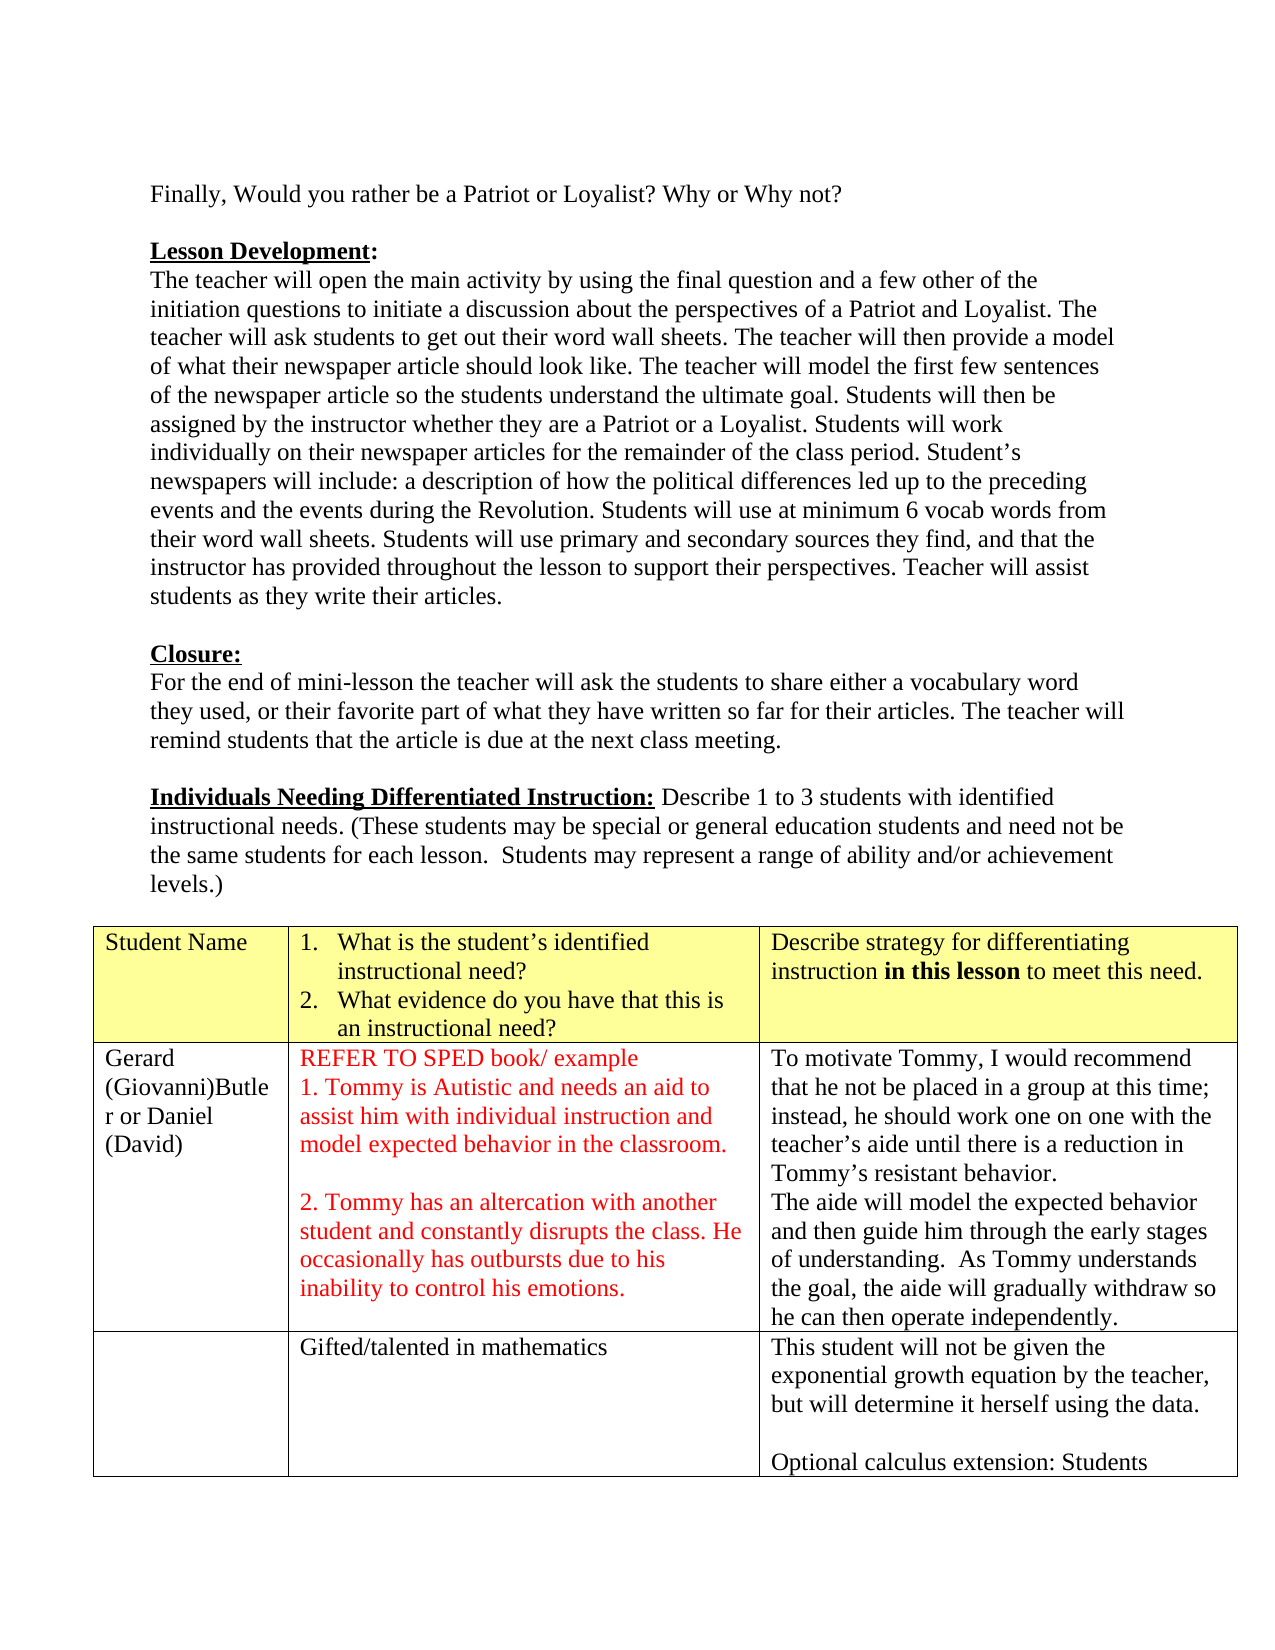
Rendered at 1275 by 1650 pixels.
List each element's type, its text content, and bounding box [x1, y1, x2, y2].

table_cell REFER TO SPED book/ example 1. Tommy is Autistic and needs an aid to assist him with individual instruction and model expected behavior in the classroom. 2. Tommy has an altercation with another student and constantly disrupts the class. He occasionally has outbursts due to his inability to control his emotions. [289, 1043, 759, 1331]
text The teacher will open the main activity by using the final question and a few other of the initiation questions to initiate a discussion about the perspectives of a Patriot and Loyalist. The teacher will ask students to get out their word wall sheets. The teacher will then provide a model of what their newspaper article should look like. The teacher will model the first few sentences of the newspaper article so the students understand the ultimate goal. Students will then be assigned by the instructor whether they are a Patriot or a Loyalist. Students will work individually on their newspaper articles for the remainder of the class period. Student’s newspapers will include: a description of how the political differences led up to the preceding events and the events during the Revolution. Students will use at minimum 6 vocab words from their word wall sheets. Students will use primary and secondary sources they find, and that the instructor has provided throughout the lesson to support their perspectives. Teacher will assist students as they write their articles. [150, 265, 1125, 610]
text Individuals Needing Differentiated Instruction: Describe 1 to 3 students with identified instructional needs. (These students may be special or general education students and need not be the same students for each lesson. Students may represent a range of ability and/or achievement levels.) [150, 782, 1125, 897]
text Lesson Development: [150, 236, 1125, 265]
text Finally, Would you rather be a Patriot or Loyalist? Why or Why not? [150, 179, 1125, 207]
table_header Student Name [94, 927, 288, 1042]
text Closure: [150, 639, 1125, 667]
table_header Describe strategy for differentiating instruction in this lesson to meet this need. [760, 927, 1237, 1042]
text For the end of mini-lesson the teacher will ask the students to share either a vocabulary word they used, or their favorite part of what they have written so far for their articles. The teacher will remind students that the article is due at the next class meeting. [150, 667, 1125, 754]
table_cell Gerard (Giovanni)Butler or Daniel (David) [94, 1043, 288, 1331]
table_cell [94, 1332, 288, 1476]
table_cell To motivate Tommy, I would recommend that he not be placed in a group at this time; instead, he should work one on one with the teacher’s aide until there is a reduction in Tommy’s resistant behavior. The aide will model the expected behavior and then guide him through the early stages of understanding. As Tommy understands the goal, the aide will gradually withdraw so he can then operate independently. [760, 1043, 1237, 1331]
table_header What is the student’s identified instructional need? What evidence do you have that this is an instructional need? [289, 927, 759, 1042]
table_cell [760, 1332, 1237, 1476]
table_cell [289, 1332, 759, 1476]
